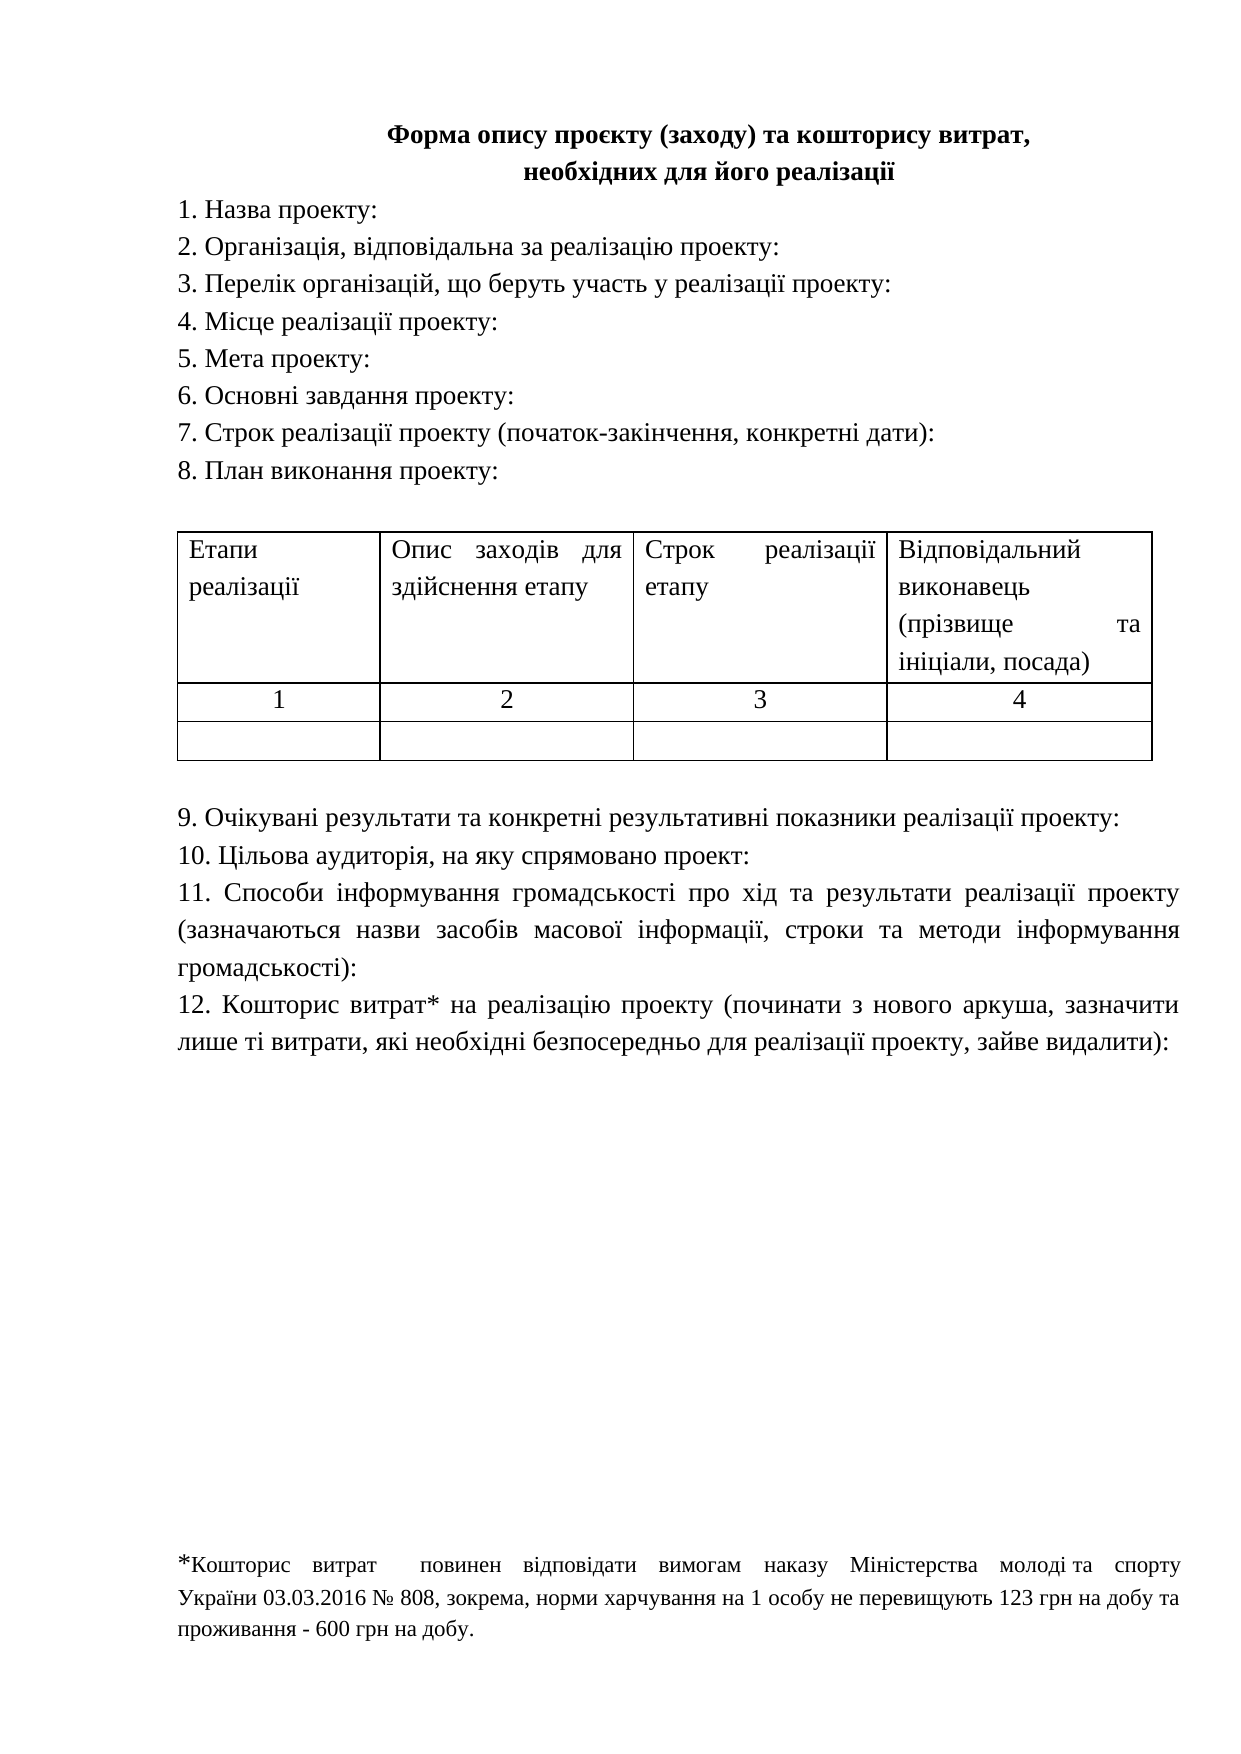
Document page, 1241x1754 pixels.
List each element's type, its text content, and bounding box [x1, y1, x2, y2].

text 5. Мета проекту: [177, 342, 1181, 373]
subtitle Форма опису проєкту (заходу) та кошторису витрат, [177, 118, 1181, 149]
text *Кошторис витрат повинен відповідати вимогам наказу Міністерства молоді та спорту України 03.03.2016 № 808, зокрема, норми харчування на 1 особу не перевищують 123 грн на добу та проживання - 600 грн на добу. [177, 1610, 1181, 1642]
text 2. Організація, відповідальна за реалізацію проекту: [177, 230, 1181, 261]
text 6. Основні завдання проекту: [177, 379, 1181, 410]
table_cell 4 [888, 684, 1151, 721]
table_cell [634, 722, 886, 760]
table_cell 2 [381, 684, 633, 721]
text 8. План виконання проекту: [177, 454, 1181, 485]
text 9. Очікувані результати та конкретні результативні показники реалізації проекту: [177, 801, 1181, 833]
table_cell 3 [634, 684, 886, 721]
table_cell [888, 722, 1151, 760]
table_header Відповідальний виконавець (прізвище та ініціали, посада) [888, 533, 1151, 682]
text 10. Цільова аудиторія, на яку спрямовано проект: [177, 839, 1181, 870]
text 4. Місце реалізації проекту: [177, 304, 1181, 336]
text 11. Способи інформування громадськості про хід та результати реалізації проекту (зазначаються назви засобів масової інформації, строки та методи інформування громадськості): [177, 876, 1181, 982]
table_header Етапи реалізації [178, 533, 379, 682]
table_header Опис заходів для здійснення етапу [381, 533, 633, 682]
table_cell [381, 722, 633, 760]
table_cell 1 [178, 684, 379, 721]
table_header Строк реалізації етапу [634, 533, 886, 682]
table_cell [178, 722, 379, 760]
text 1. Назва проекту: [177, 193, 1181, 224]
subtitle необхідних для його реалізації [177, 155, 1181, 187]
text 3. Перелік організацій, що беруть участь у реалізації проекту: [177, 267, 1181, 298]
text 12. Кошторис витрат* на реалізацію проекту (починати з нового аркуша, зазначити лише ті витрати, які необхідні безпосередньо для реалізації проекту, зайве видалити): [177, 988, 1181, 1056]
text *Кошторис витрат повинен відповідати вимогам наказу Міністерства молоді та спорту України 03.03.2016 № 808, зокрема, норми харчування на 1 особу не перевищують 123 грн на добу та проживання - 600 грн на добу. [177, 1547, 1181, 1584]
text 7. Строк реалізації проекту (початок-закінчення, конкретні дати): [177, 416, 1181, 448]
